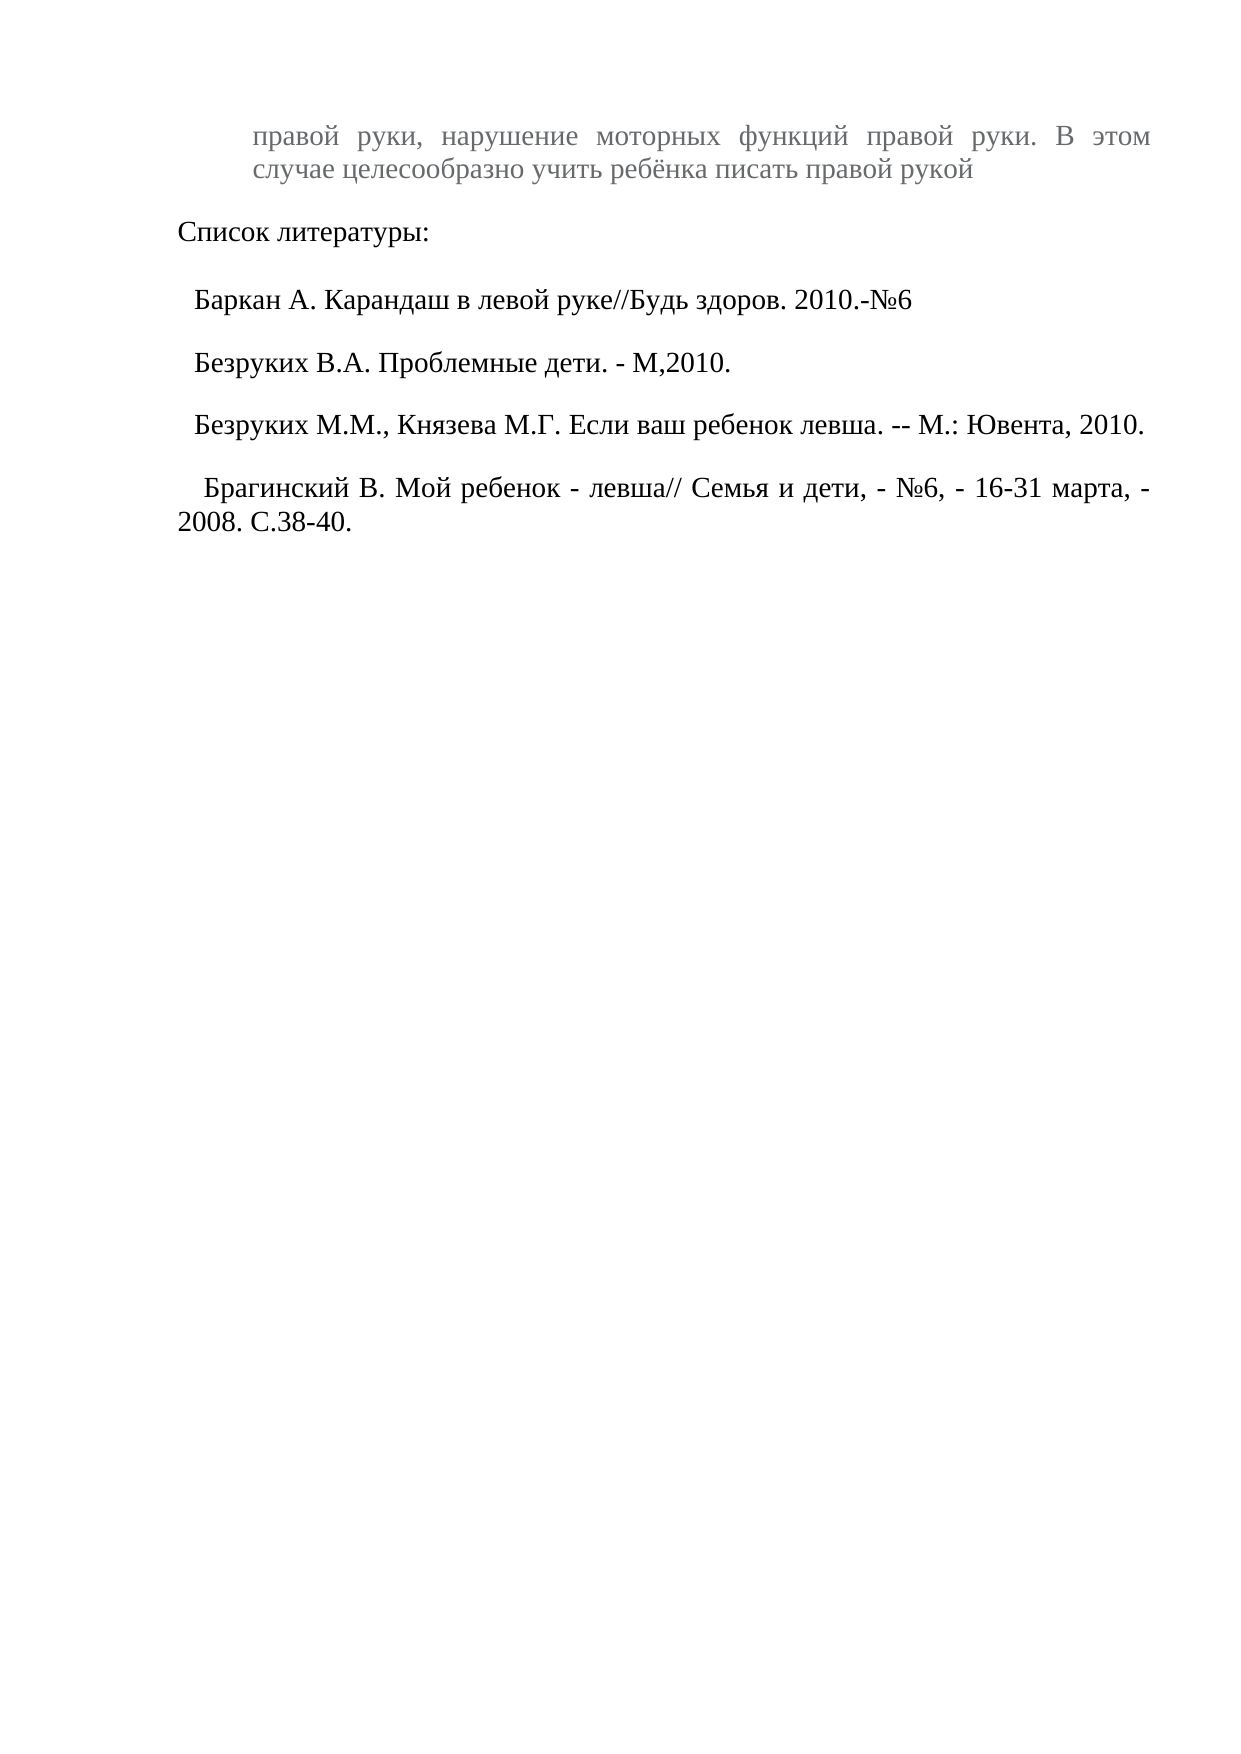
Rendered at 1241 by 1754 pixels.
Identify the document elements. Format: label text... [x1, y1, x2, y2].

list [215, 118, 1152, 185]
text Безруких В.А. Проблемные дети. - М,2010. [177, 345, 1152, 378]
text Брагинский В. Мой ребенок - левша// Семья и дети, - №6, - 16-31 марта, - 2008. С.38-40. [177, 470, 1152, 537]
text Безруких М.М., Князева М.Г. Если ваш ребенок левша. -- М.: Ювента, 2010. [177, 407, 1152, 441]
text Список литературы: [177, 214, 1152, 248]
text Баркан А. Карандаш в левой руке//Будь здоров. 2010.-№6 [177, 282, 1152, 316]
